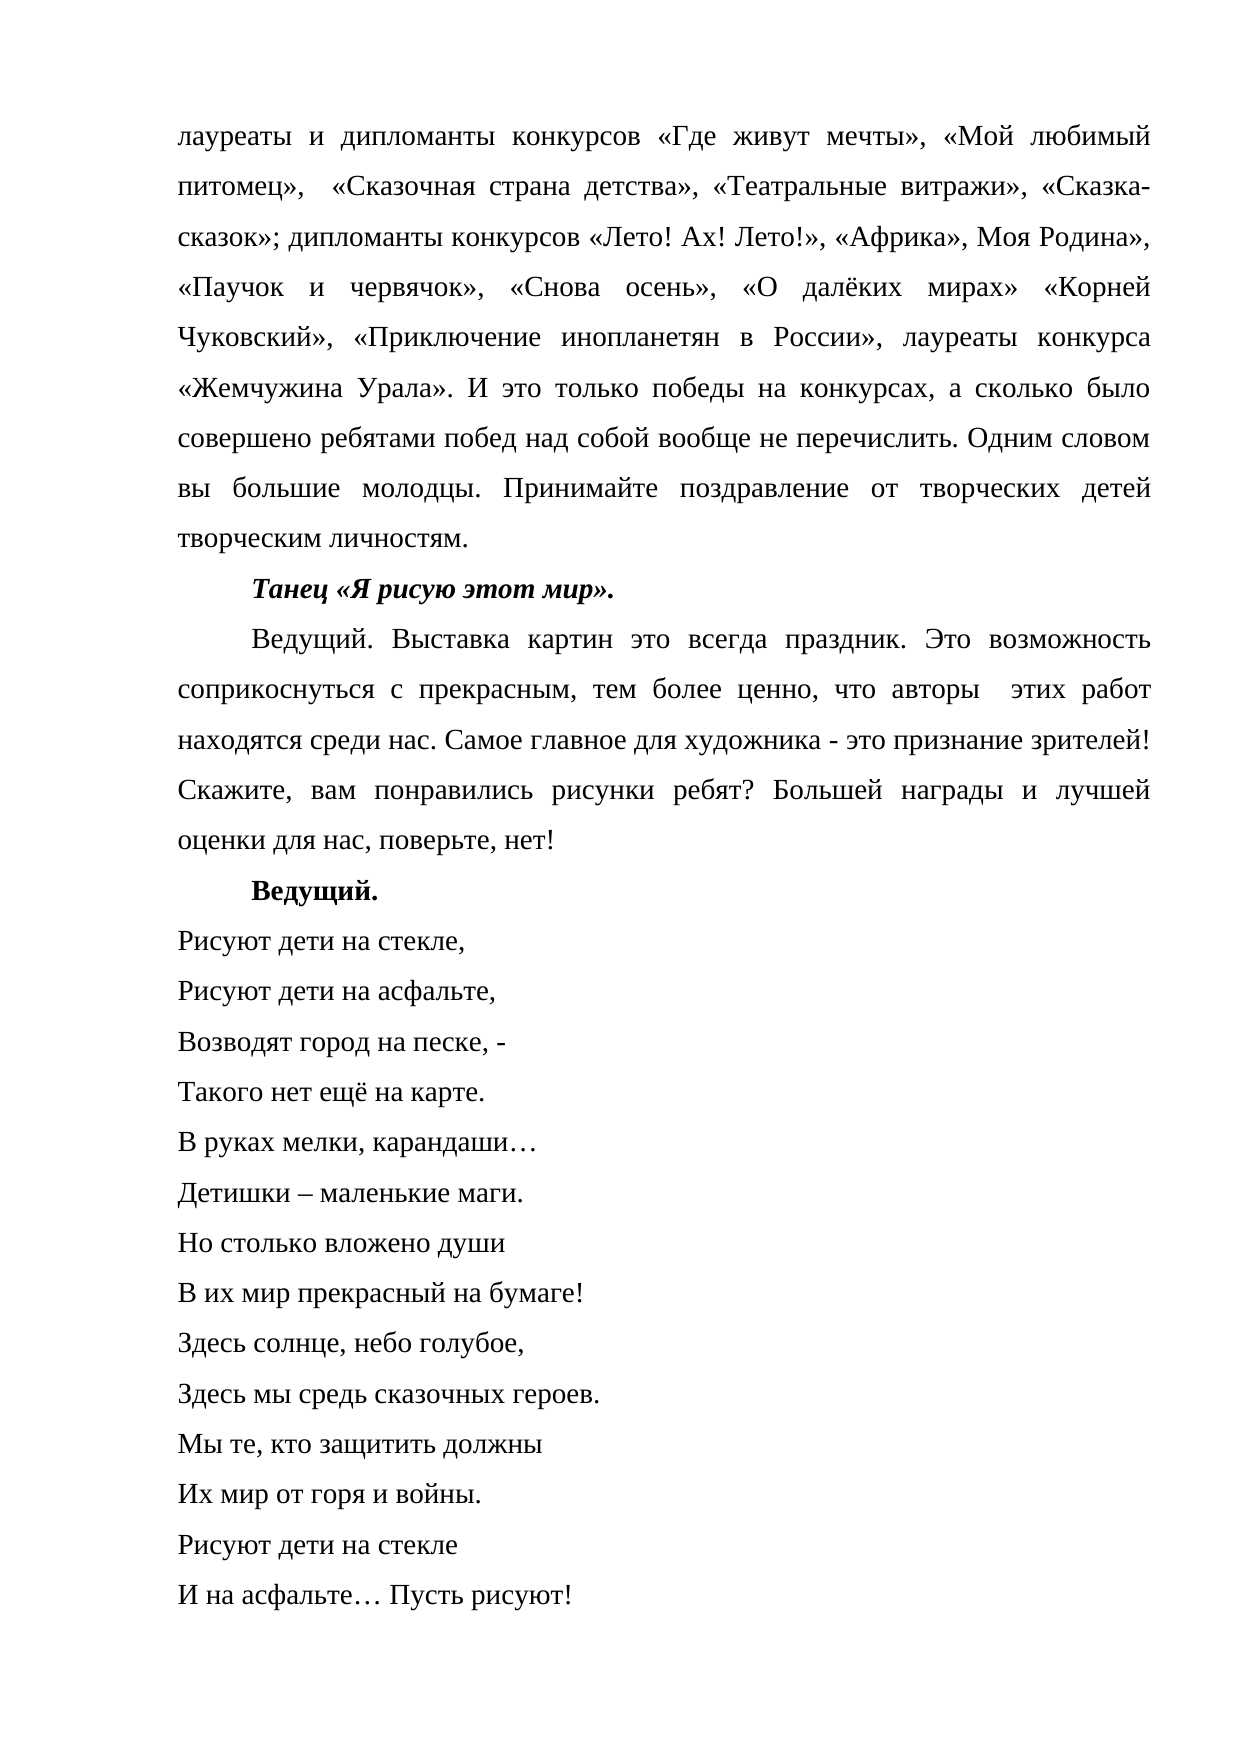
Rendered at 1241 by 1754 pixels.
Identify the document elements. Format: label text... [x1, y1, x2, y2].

text Рисуют дети на асфальте, [177, 973, 1152, 1007]
text Такого нет ещё на карте. [177, 1074, 1152, 1108]
text Но столько вложено души [177, 1225, 1152, 1258]
text Мы те, кто защитить должны [177, 1426, 1152, 1460]
text Здесь мы средь сказочных героев. [177, 1376, 1152, 1409]
text Рисуют дети на стекле, [177, 923, 1152, 957]
text Здесь солнце, небо голубое, [177, 1326, 1152, 1359]
text Рисуют дети на стекле [177, 1527, 1152, 1560]
text Ведущий. Выставка картин это всегда праздник. Это возможность соприкоснуться с прекрасным, тем более ценно, что авторы этих работ находятся среди нас. Самое главное для художника - это признание зрителей! Скажите, вам понравились рисунки ребят? Большей награды и лучшей оценки для нас, поверьте, нет! [177, 621, 1152, 856]
text Ведущий. [177, 873, 1152, 906]
text В их мир прекрасный на бумаге! [177, 1275, 1152, 1309]
text И на асфальте… Пусть рисуют! [177, 1577, 1152, 1611]
text Их мир от горя и войны. [177, 1477, 1152, 1510]
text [177, 118, 1152, 554]
text Танец «Я рисую этот мир». [177, 571, 1152, 604]
text В руках мелки, карандаши… [177, 1124, 1152, 1158]
text Детишки – маленькие маги. [177, 1175, 1152, 1208]
text Возводят город на песке, - [177, 1024, 1152, 1057]
